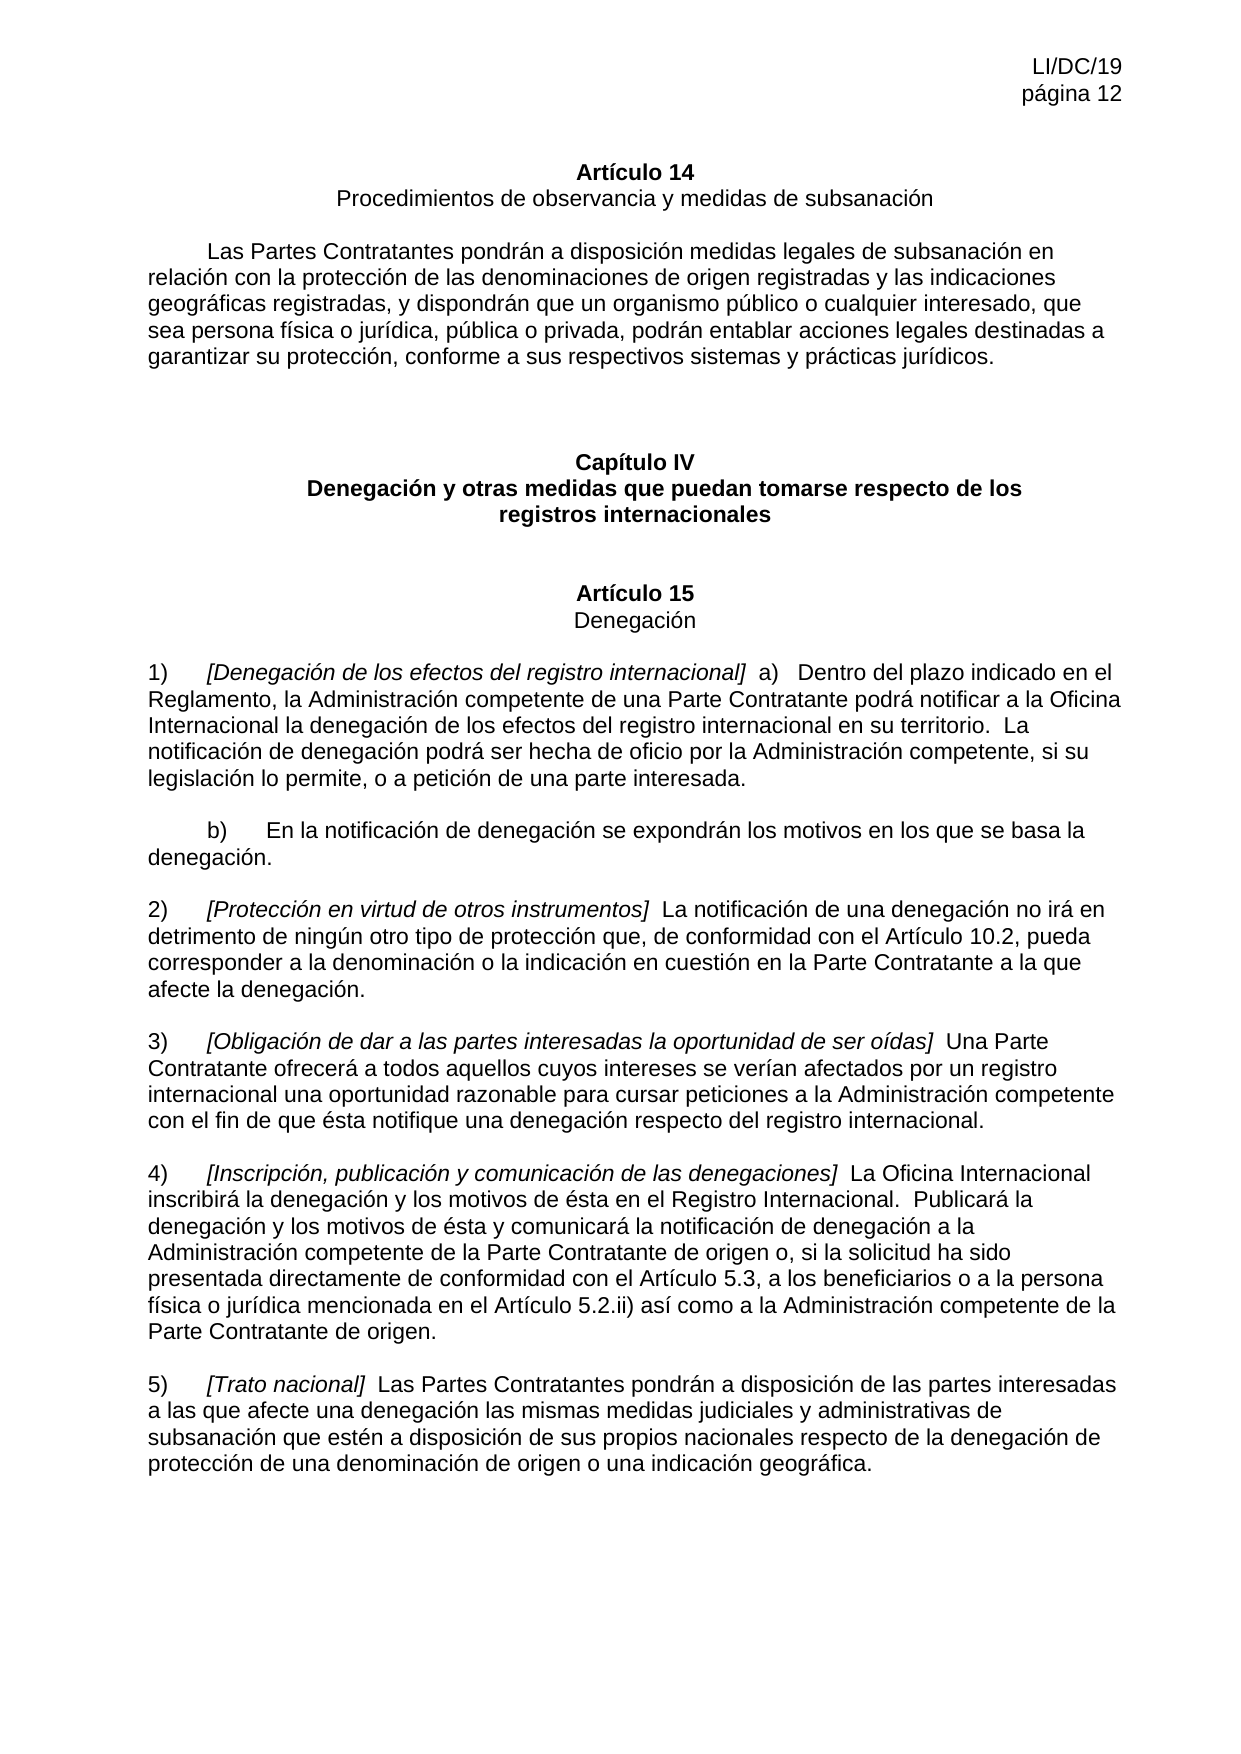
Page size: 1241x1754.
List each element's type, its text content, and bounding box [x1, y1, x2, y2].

text b) En la notificación de denegación se expondrán los motivos en los que se basa la denegación. [148, 817, 1122, 870]
text Procedimientos de observancia y medidas de subsanación [148, 185, 1122, 211]
text Denegación [148, 607, 1122, 633]
text 5) [Trato nacional] Las Partes Contratantes pondrán a disposición de las partes interesadas a las que afecte una denegación las mismas medidas judiciales y administrativas de subsanación que estén a disposición de sus propios nacionales respecto de la denegación de protección de una denominación de origen o una indicación geográfica. [148, 1371, 1122, 1476]
text 2) [Protección en virtud de otros instrumentos] La notificación de una denegación no irá en detrimento de ningún otro tipo de protección que, de conformidad con el Artículo 10.2, pueda corresponder a la denominación o la indicación en cuestión en la Parte Contratante a la que afecte la denegación. [148, 896, 1122, 1002]
text 3) [Obligación de dar a las partes interesadas la oportunidad de ser oídas] Una Parte Contratante ofrecerá a todos aquellos cuyos intereses se verían afectados por un registro internacional una oportunidad razonable para cursar peticiones a la Administración competente con el fin de que ésta notifique una denegación respecto del registro internacional. [148, 1028, 1122, 1134]
text Artículo 14 [148, 158, 1122, 185]
text 1) [Denegación de los efectos del registro internacional] a) Dentro del plazo indicado en el Reglamento, la Administración competente de una Parte Contratante podrá notificar a la Oficina Internacional la denegación de los efectos del registro internacional en su territorio. La notificación de denegación podrá ser hecha de oficio por la Administración competente, si su legislación lo permite, o a petición de una parte interesada. [148, 659, 1122, 791]
text Artículo 15 [148, 580, 1122, 607]
text Las Partes Contratantes pondrán a disposición medidas legales de subsanación en relación con la protección de las denominaciones de origen registradas y las indicaciones geográficas registradas, y dispondrán que un organismo público o cualquier interesado, que sea persona física o jurídica, pública o privada, podrán entablar acciones legales destinadas a garantizar su protección, conforme a sus respectivos sistemas y prácticas jurídicos. [148, 238, 1122, 369]
text 4) [Inscripción, publicación y comunicación de las denegaciones] La Oficina Internacional inscribirá la denegación y los motivos de ésta en el Registro Internacional. Publicará la denegación y los motivos de ésta y comunicará la notificación de denegación a la Administración competente de la Parte Contratante de origen o, si la solicitud ha sido presentada directamente de conformidad con el Artículo 5.3, a los beneficiarios o a la persona física o jurídica mencionada en el Artículo 5.2.ii) así como a la Administración competente de la Parte Contratante de origen. [148, 1160, 1122, 1344]
text Capítulo IV [148, 448, 1122, 475]
text Denegación y otras medidas que puedan tomarse respecto de los registros internacionales [148, 475, 1122, 527]
